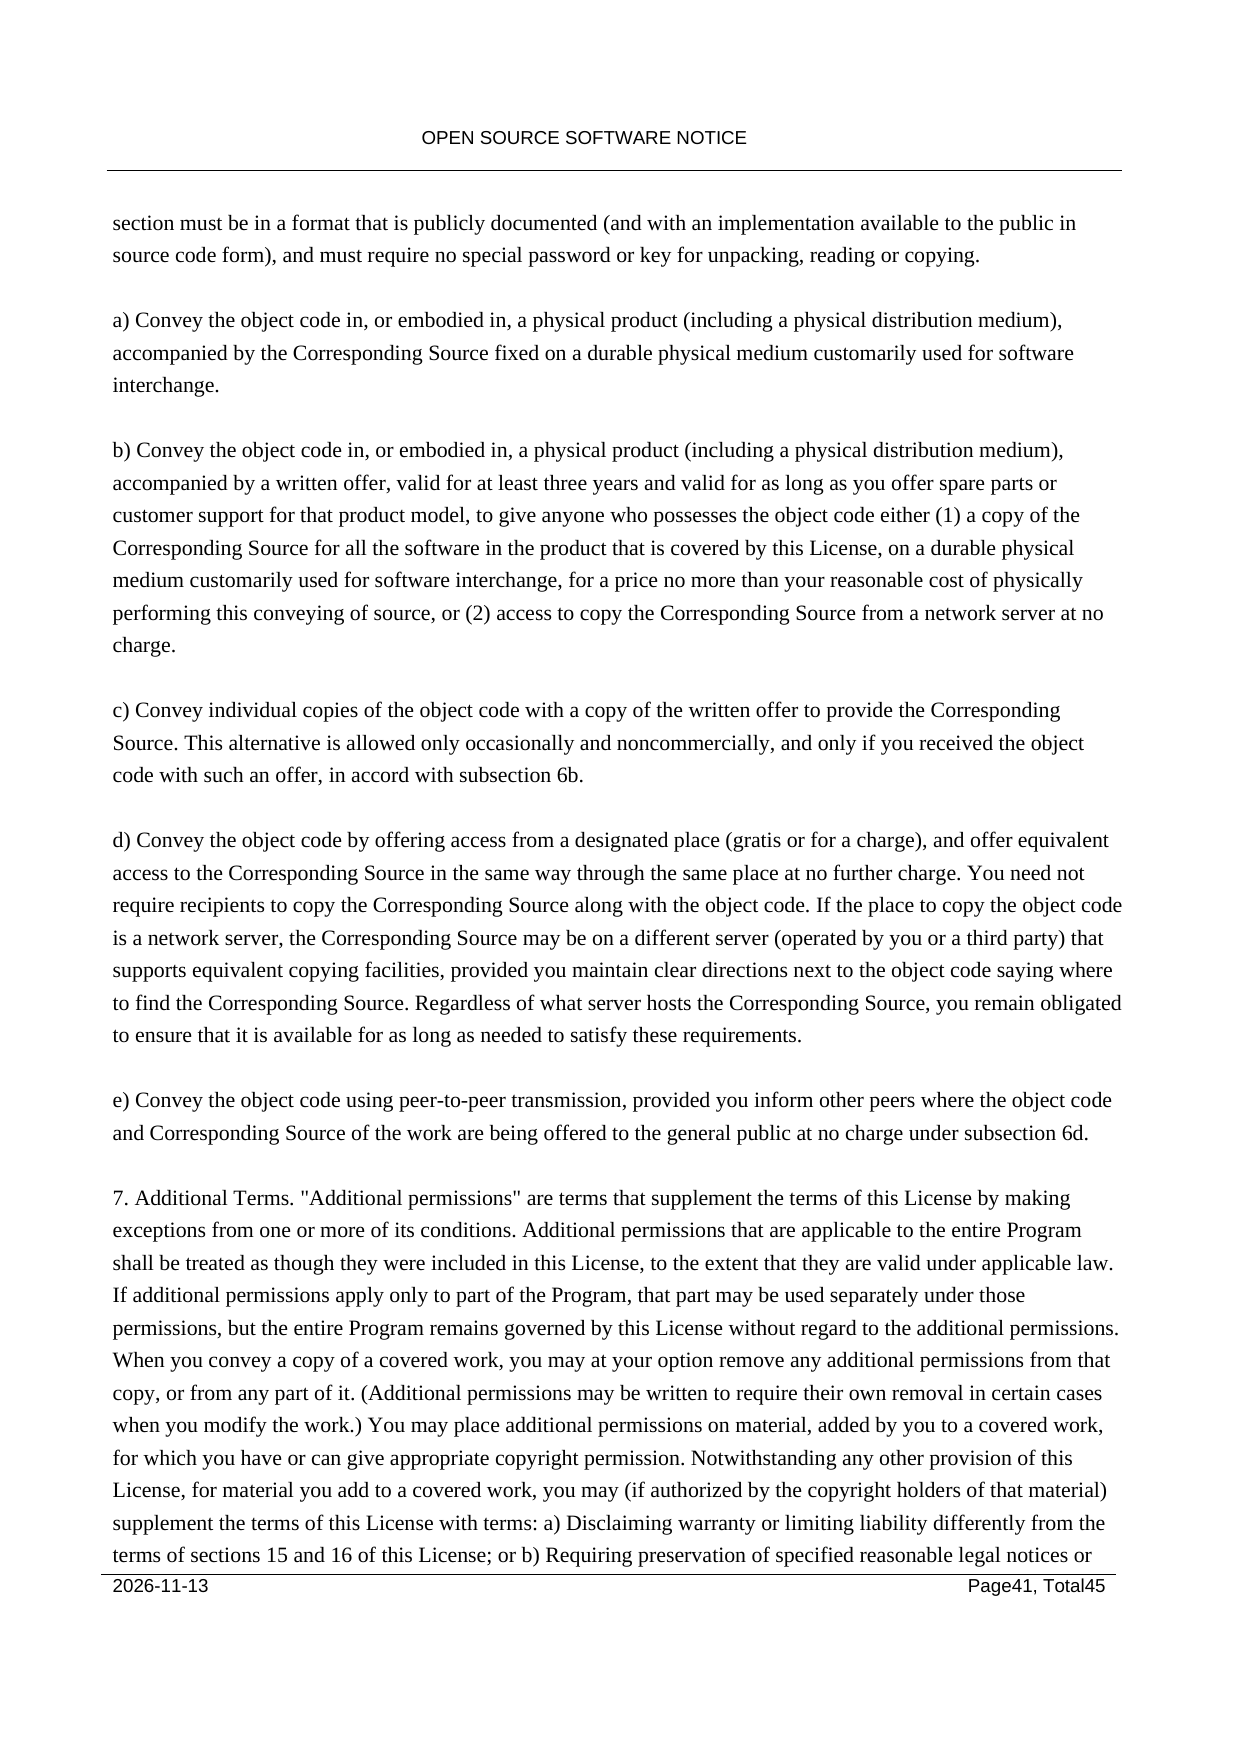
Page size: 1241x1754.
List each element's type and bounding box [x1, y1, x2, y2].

text [112, 206, 1128, 1571]
